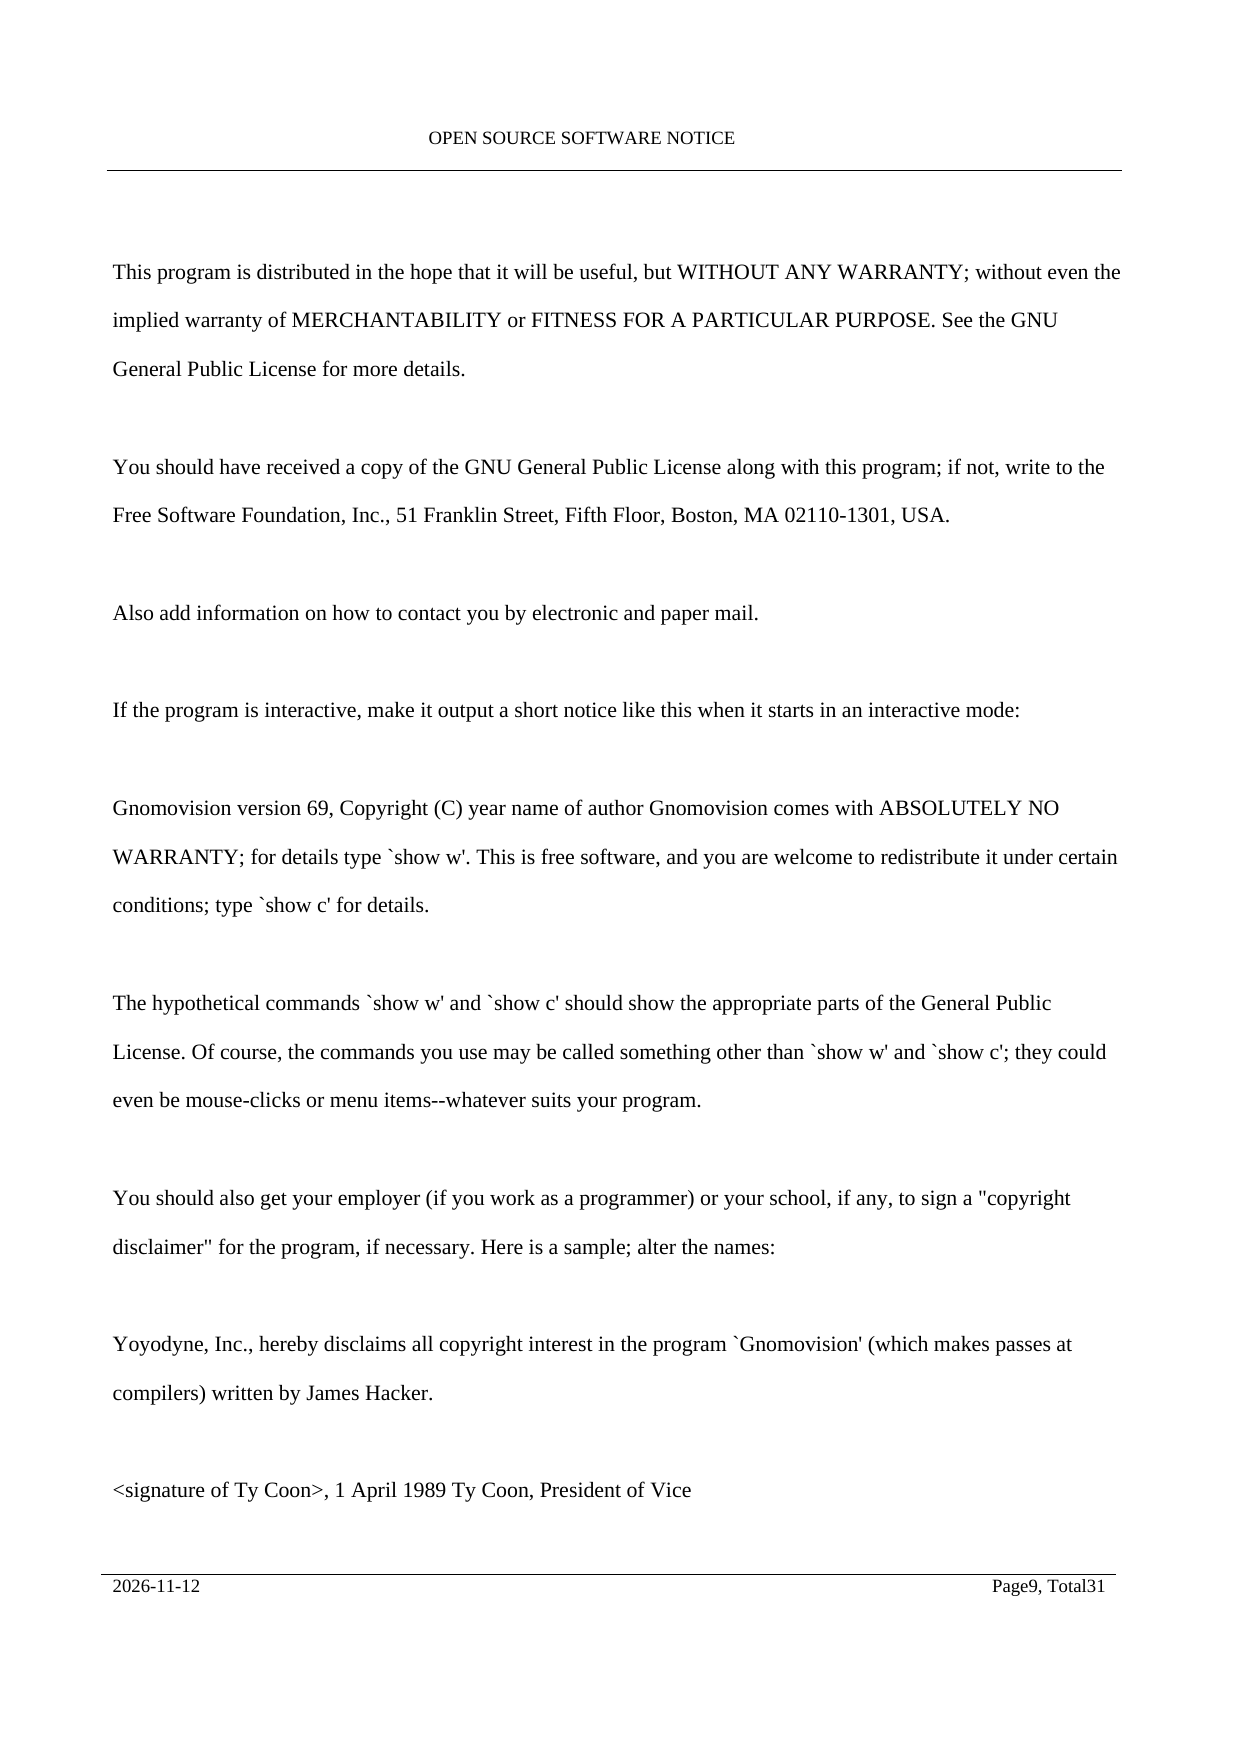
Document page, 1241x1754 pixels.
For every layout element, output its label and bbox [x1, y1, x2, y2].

text [112, 206, 1128, 1506]
